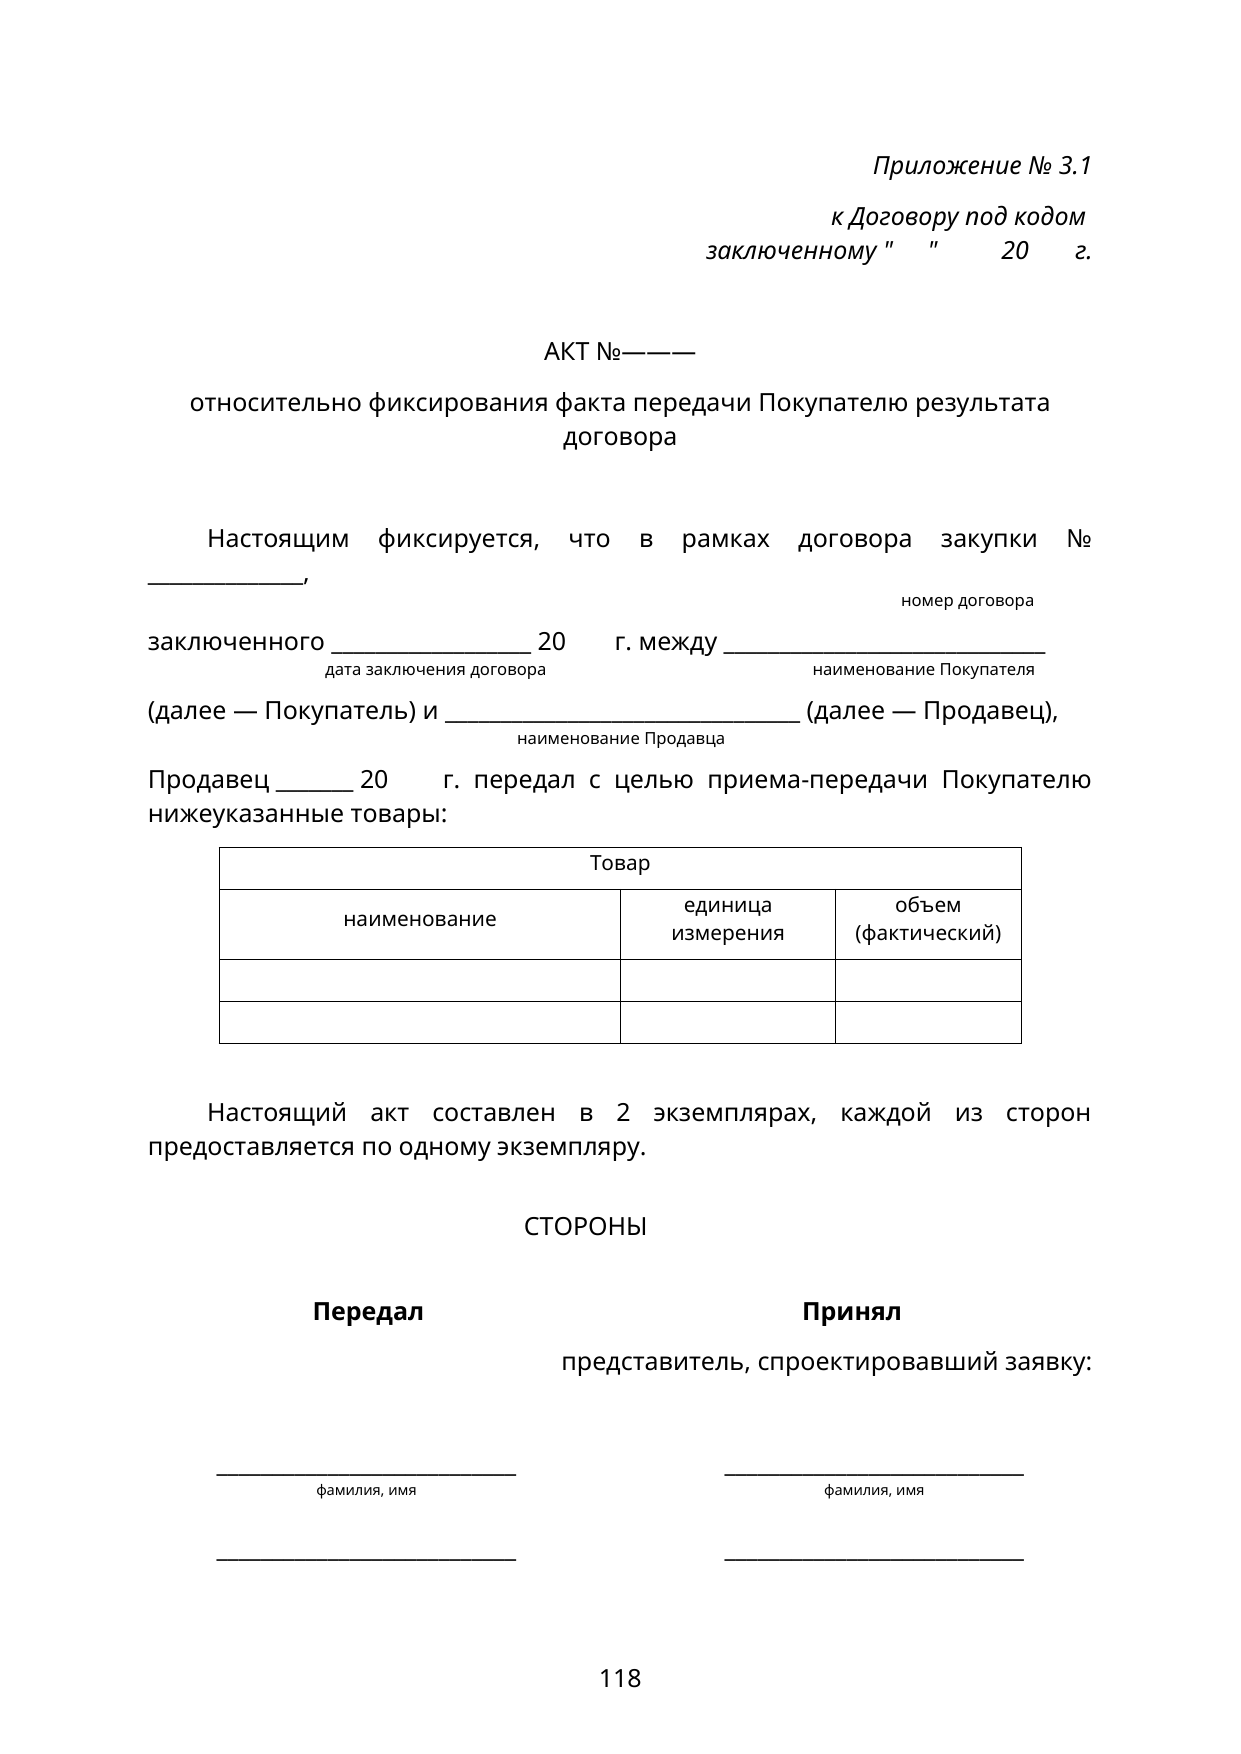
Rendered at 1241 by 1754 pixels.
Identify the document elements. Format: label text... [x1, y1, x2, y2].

text (далее — Покупатель) и ________________________________ (далее — Продавец), [148, 693, 1093, 727]
table_cell объем (фактический) [836, 890, 1021, 959]
table_cell единица измерения [621, 890, 835, 959]
text Продавец _______ 20 г. передал с целью приема-передачи Покупателю нижеуказанные товары: [148, 762, 1092, 830]
table_cell [621, 1002, 835, 1043]
text СТОРОНЫ [148, 1208, 1092, 1243]
table_header ___________________________ фамилия, имя [620, 1446, 1128, 1530]
text Настоящий акт составлен в 2 экземплярах, каждой из сторон предоставляется по одному экземпляру. [148, 1095, 1092, 1163]
table_cell [220, 960, 620, 1001]
text представитель, спроектировавший заявку: [148, 1344, 1092, 1378]
text заключенного __________________ 20 г. между _____________________________ [148, 623, 1092, 658]
table_header Передал [136, 1293, 600, 1344]
text к Договору под кодом заключенному " " 20 г. [148, 198, 1092, 267]
table_header ___________________________ фамилия, имя [112, 1446, 620, 1530]
table_header Принял [600, 1293, 1104, 1344]
text наименование Продавца [517, 727, 1130, 749]
table_cell [220, 1002, 620, 1043]
text номер договора [901, 588, 1092, 611]
text дата заключения договора наименование Покупателя [325, 658, 1130, 680]
text АКТ №——— [148, 334, 1092, 368]
text Приложение № 3.1 [148, 148, 1092, 182]
table_header Товар [220, 848, 1021, 889]
table_cell наименование [220, 890, 620, 959]
table_cell [836, 960, 1021, 1001]
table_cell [620, 1530, 1128, 1564]
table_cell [112, 1530, 620, 1564]
text относительно фиксирования факта передачи Покупателю результата договора [148, 385, 1092, 453]
text Настоящим фиксируется, что в рамках договора закупки № ______________, [148, 520, 1092, 588]
table_cell [836, 1002, 1021, 1043]
table_cell [621, 960, 835, 1001]
